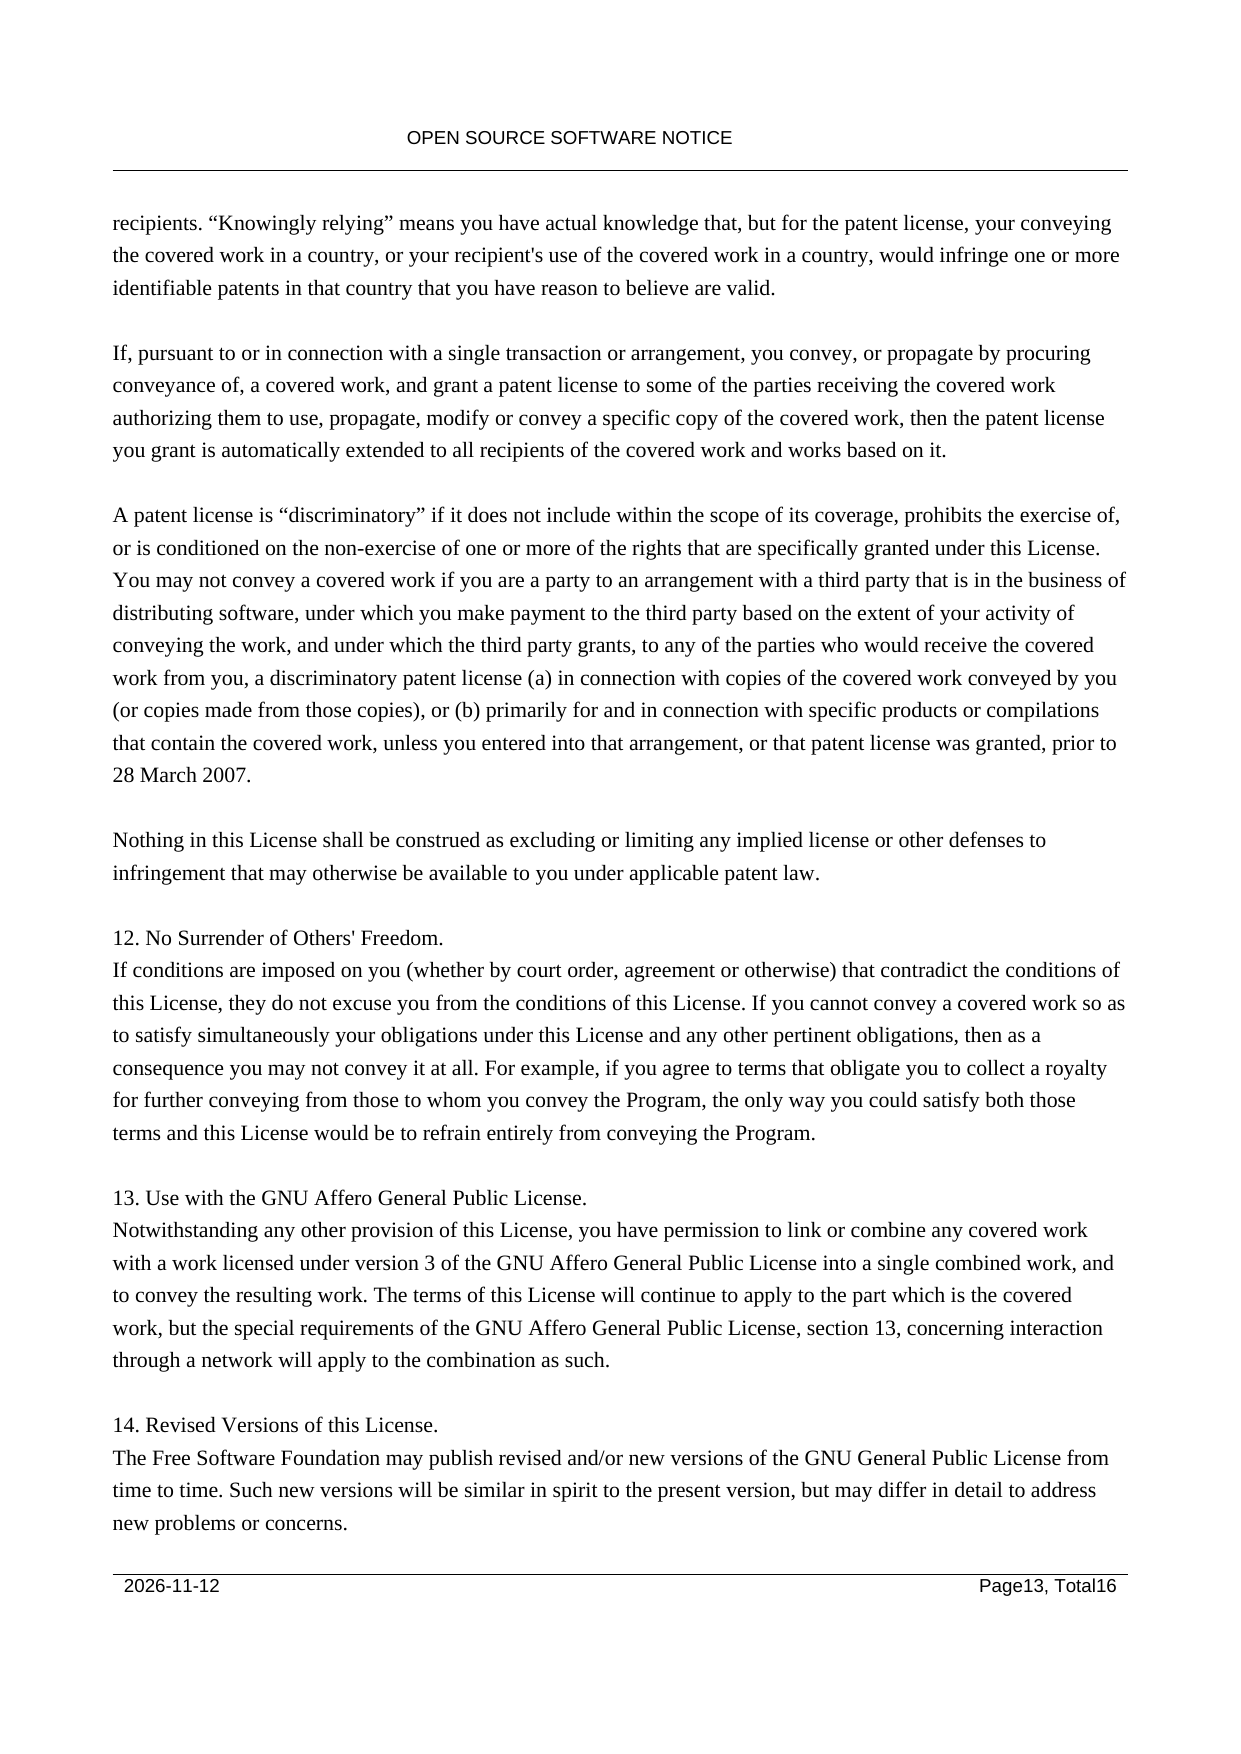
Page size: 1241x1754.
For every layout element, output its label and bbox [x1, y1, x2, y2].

text [112, 206, 1128, 1539]
